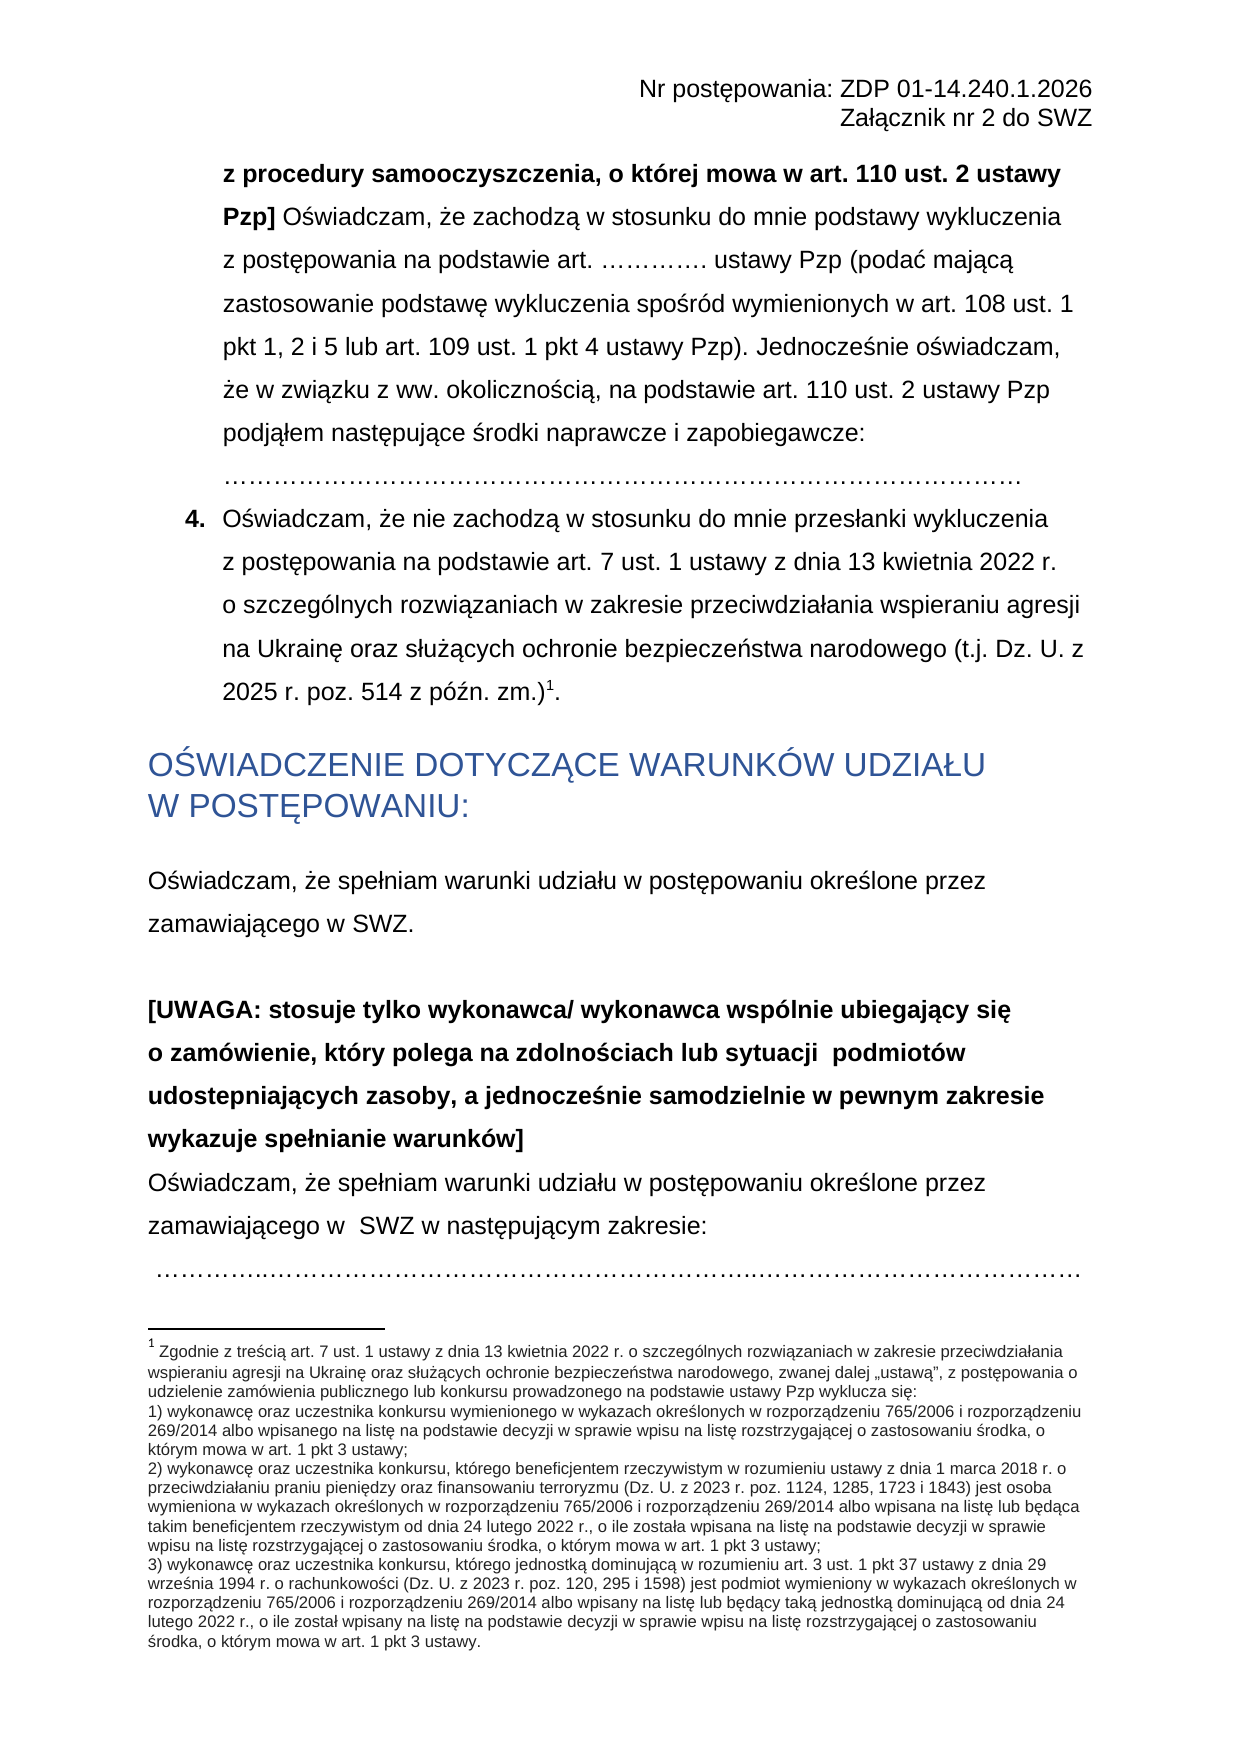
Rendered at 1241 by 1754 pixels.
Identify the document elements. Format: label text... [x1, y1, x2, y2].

text [UWAGA: stosuje tylko wykonawca/ wykonawca wspólnie ubiegający się o zamówienie, który polega na zdolnościach lub sytuacji podmiotów udostepniających zasoby, a jednocześnie samodzielnie w pewnym zakresie wykazuje spełnianie warunków] [148, 995, 1093, 1153]
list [185, 159, 1093, 490]
text Oświadczam, że spełniam warunki udziału w postępowaniu określone przez zamawiającego w SWZ w następującym zakresie: [148, 1167, 1093, 1239]
subtitle OŚWIADCZENIE DOTYCZĄCE WARUNKÓW UDZIAŁU W POSTĘPOWANIU: [148, 745, 1093, 825]
text Oświadczam, że spełniam warunki udziału w postępowaniu określone przez zamawiającego w SWZ. [148, 866, 1093, 937]
text …………..…………………………………………………..………………………………… [148, 1254, 1093, 1282]
list Oświadczam, że nie zachodzą w stosunku do mnie przesłanki wykluczenia z postępowania na podstawie art. 7 ust. 1 ustawy z dnia 13 kwietnia 2022 r. o szczególnych rozwiązaniach w zakresie przeciwdziałania wspieraniu agresji na Ukrainę oraz służących ochronie bezpieczeństwa narodowego (t.j. Dz. U. z 2025 r. poz. 514 z późn. zm.). [185, 504, 1093, 706]
